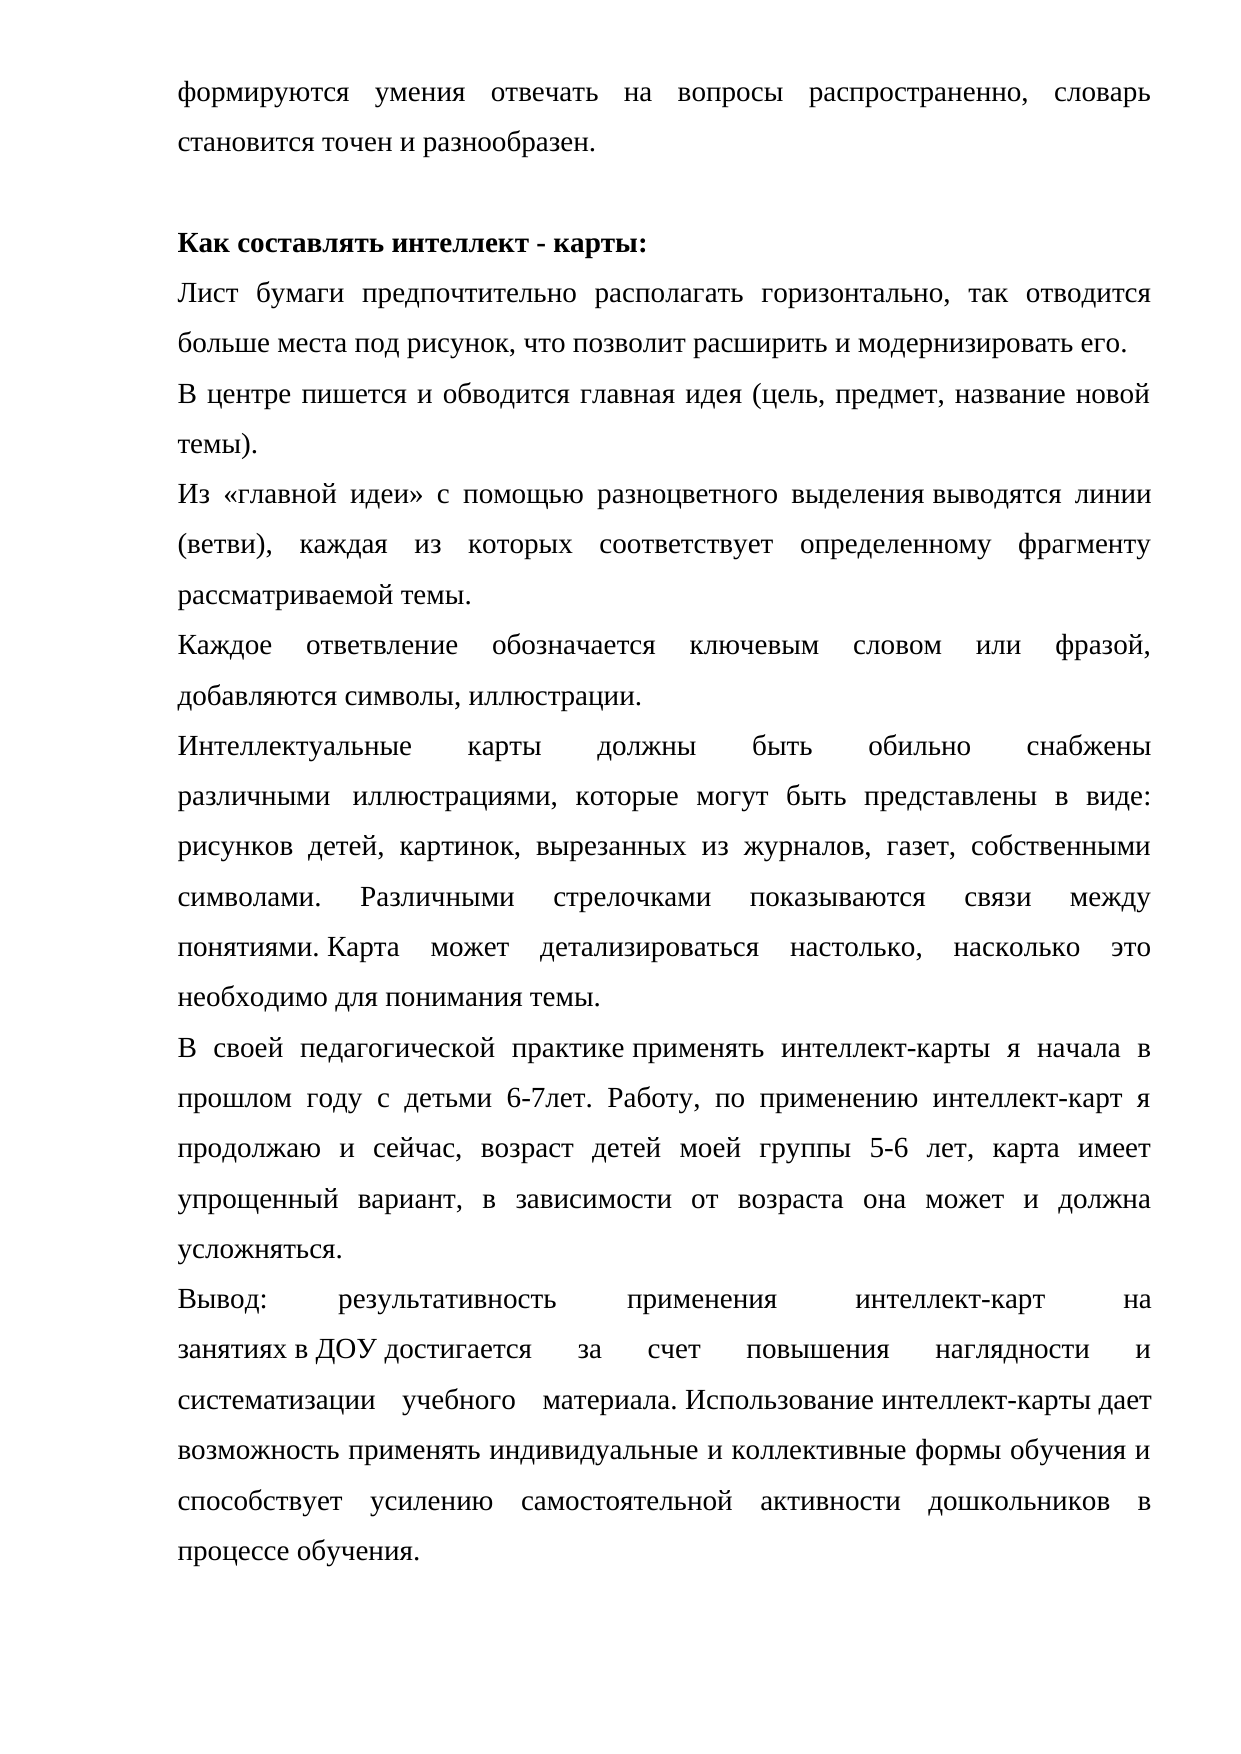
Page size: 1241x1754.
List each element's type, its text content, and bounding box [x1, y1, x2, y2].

text В центре пишется и обводится главная идея (цель, предмет, название новой темы). [177, 376, 1152, 459]
text Из «главной идеи» с помощью разноцветного выделения выводятся линии (ветви), каждая из которых соответствует определенному фрагменту рассматриваемой темы. [177, 476, 1152, 611]
text Вывод: результативность применения интеллект-карт на занятиях в ДОУ достигается за счет повышения наглядности и систематизации учебного материала. Использование интеллект-карты дает возможность применять индивидуальные и коллективные формы обучения и способствует усилению самостоятельной активности дошкольников в процессе обучения. [177, 1281, 1152, 1566]
text Каждое ответвление обозначается ключевым словом или фразой, добавляются символы, иллюстрации. [177, 627, 1152, 711]
text Интеллектуальные карты должны быть обильно снабжены различными иллюстрациями, которые могут быть представлены в виде: рисунков детей, картинок, вырезанных из журналов, газет, собственными символами. Различными стрелочками показываются связи между понятиями. Карта может детализироваться настолько, насколько это необходимо для понимания темы. [177, 728, 1152, 1013]
text Как составлять интеллект - карты: [177, 225, 1152, 258]
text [177, 74, 1152, 158]
text Лист бумаги предпочтительно располагать горизонтально, так отводится больше места под рисунок, что позволит расширить и модернизировать его. [177, 275, 1152, 359]
text В своей педагогической практике применять интеллект-карты я начала в прошлом году с детьми 6-7лет. Работу, по применению интеллект-карт я продолжаю и сейчас, возраст детей моей группы 5-6 лет, карта имеет упрощенный вариант, в зависимости от возраста она может и должна усложняться. [177, 1030, 1152, 1264]
